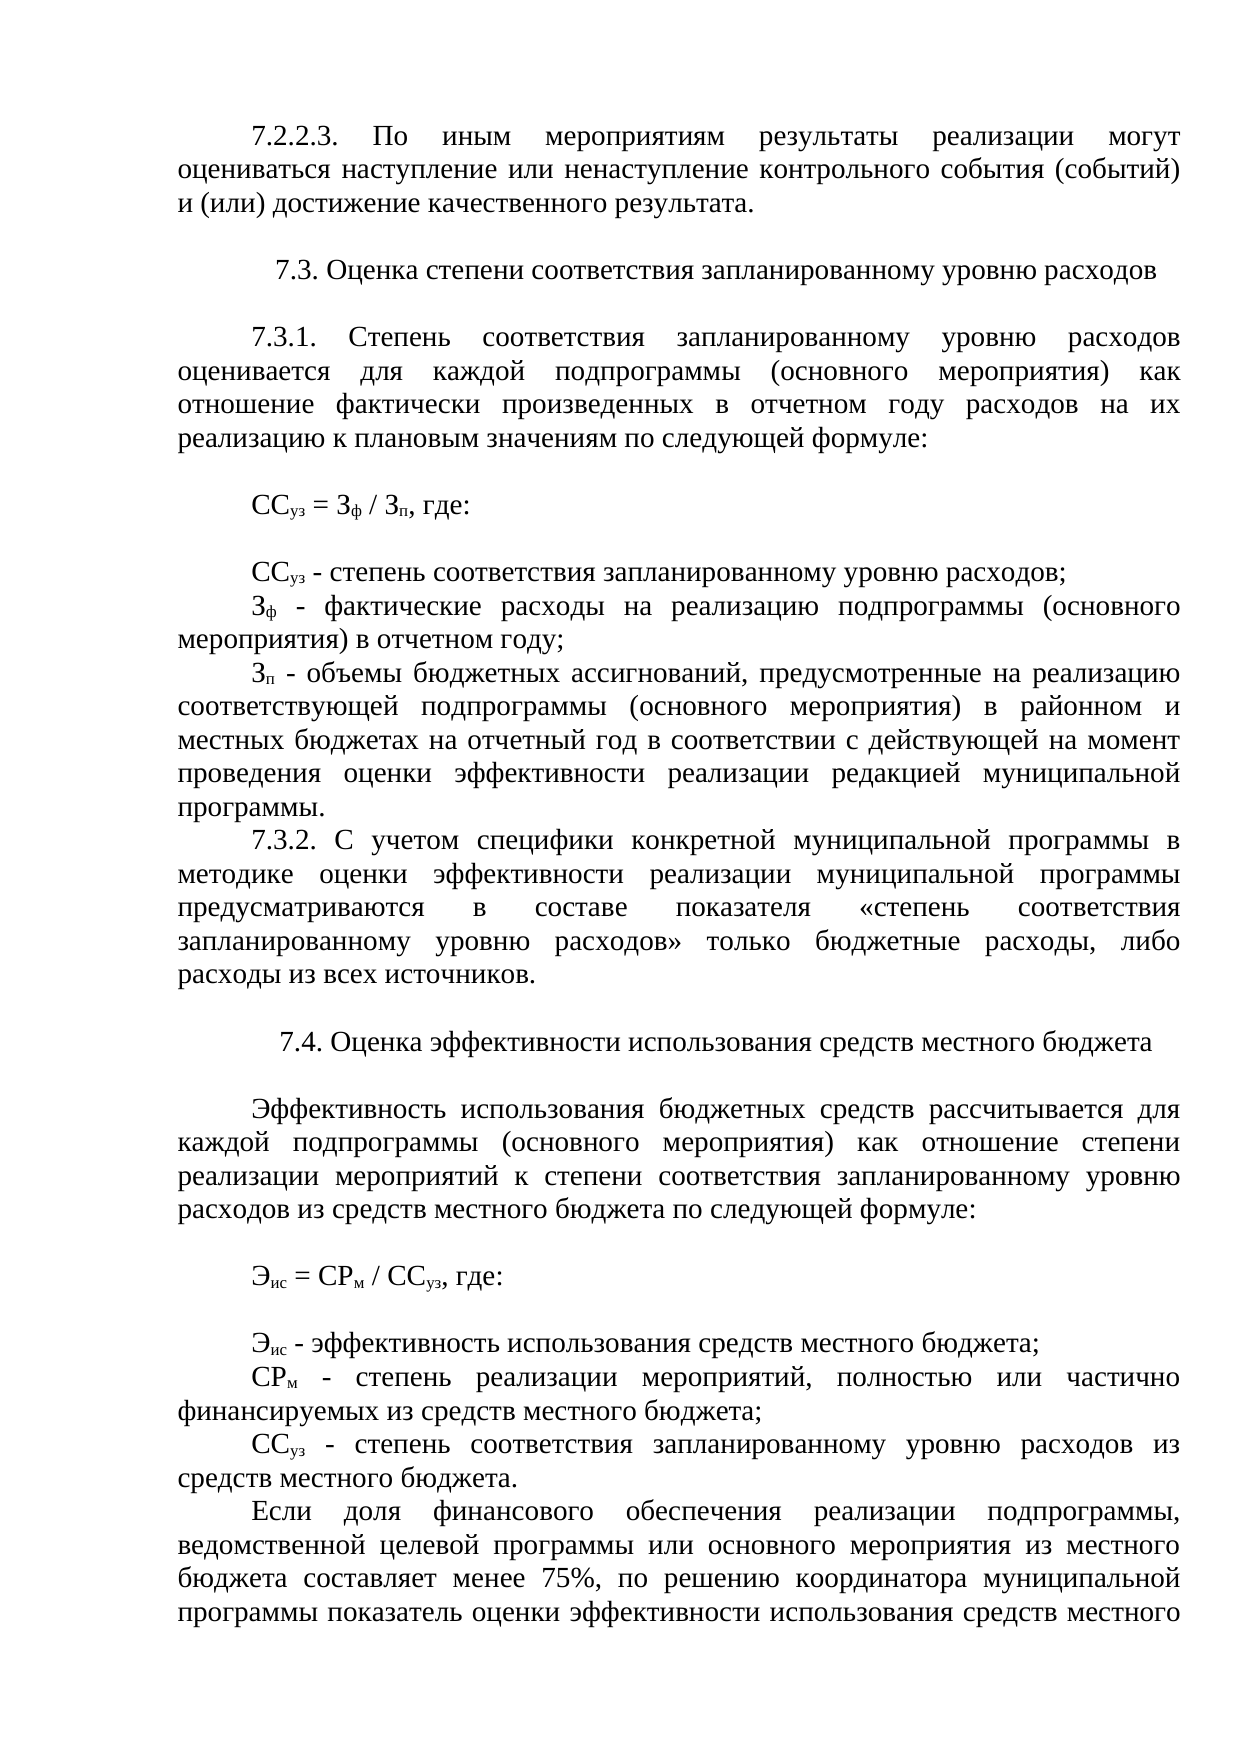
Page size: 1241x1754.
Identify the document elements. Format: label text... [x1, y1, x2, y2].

text Зп - объемы бюджетных ассигнований, предусмотренные на реализацию соответствующей подпрограммы (основного мероприятия) в районном и местных бюджетах на отчетный год в соответствии с действующей на момент проведения оценки эффективности реализации редакцией муниципальной программы. [177, 655, 1181, 822]
text 7.4. Оценка эффективности использования средств местного бюджета [177, 1024, 1181, 1057]
text Эис = СРм / ССуз, где: [177, 1258, 1181, 1292]
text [177, 1493, 1181, 1627]
text ССуз - степень соответствия запланированному уровню расходов; [177, 554, 1181, 588]
text 7.3.2. С учетом специфики конкретной муниципальной программы в методике оценки эффективности реализации муниципальной программы предусматриваются в составе показателя «степень соответствия запланированному уровню расходов» только бюджетные расходы, либо расходы из всех источников. [177, 822, 1181, 990]
text 7.3.1. Степень соответствия запланированному уровню расходов оценивается для каждой подпрограммы (основного мероприятия) как отношение фактически произведенных в отчетном году расходов на их реализацию к плановым значениям по следующей формуле: [177, 319, 1181, 453]
text Эффективность использования бюджетных средств рассчитывается для каждой подпрограммы (основного мероприятия) как отношение степени реализации мероприятий к степени соответствия запланированному уровню расходов из средств местного бюджета по следующей формуле: [177, 1091, 1181, 1225]
text ССуз - степень соответствия запланированному уровню расходов из средств местного бюджета. [177, 1426, 1181, 1493]
text 7.2.2.3. По иным мероприятиям результаты реализации могут оцениваться наступление или ненаступление контрольного события (событий) и (или) достижение качественного результата. [177, 118, 1181, 219]
text Зф - фактические расходы на реализацию подпрограммы (основного мероприятия) в отчетном году; [177, 588, 1181, 655]
text 7.3. Оценка степени соответствия запланированному уровню расходов [177, 252, 1181, 286]
text ССуз = Зф / Зп, где: [177, 487, 1181, 521]
text СРм - степень реализации мероприятий, полностью или частично финансируемых из средств местного бюджета; [177, 1359, 1181, 1426]
text Эис - эффективность использования средств местного бюджета; [177, 1326, 1181, 1359]
